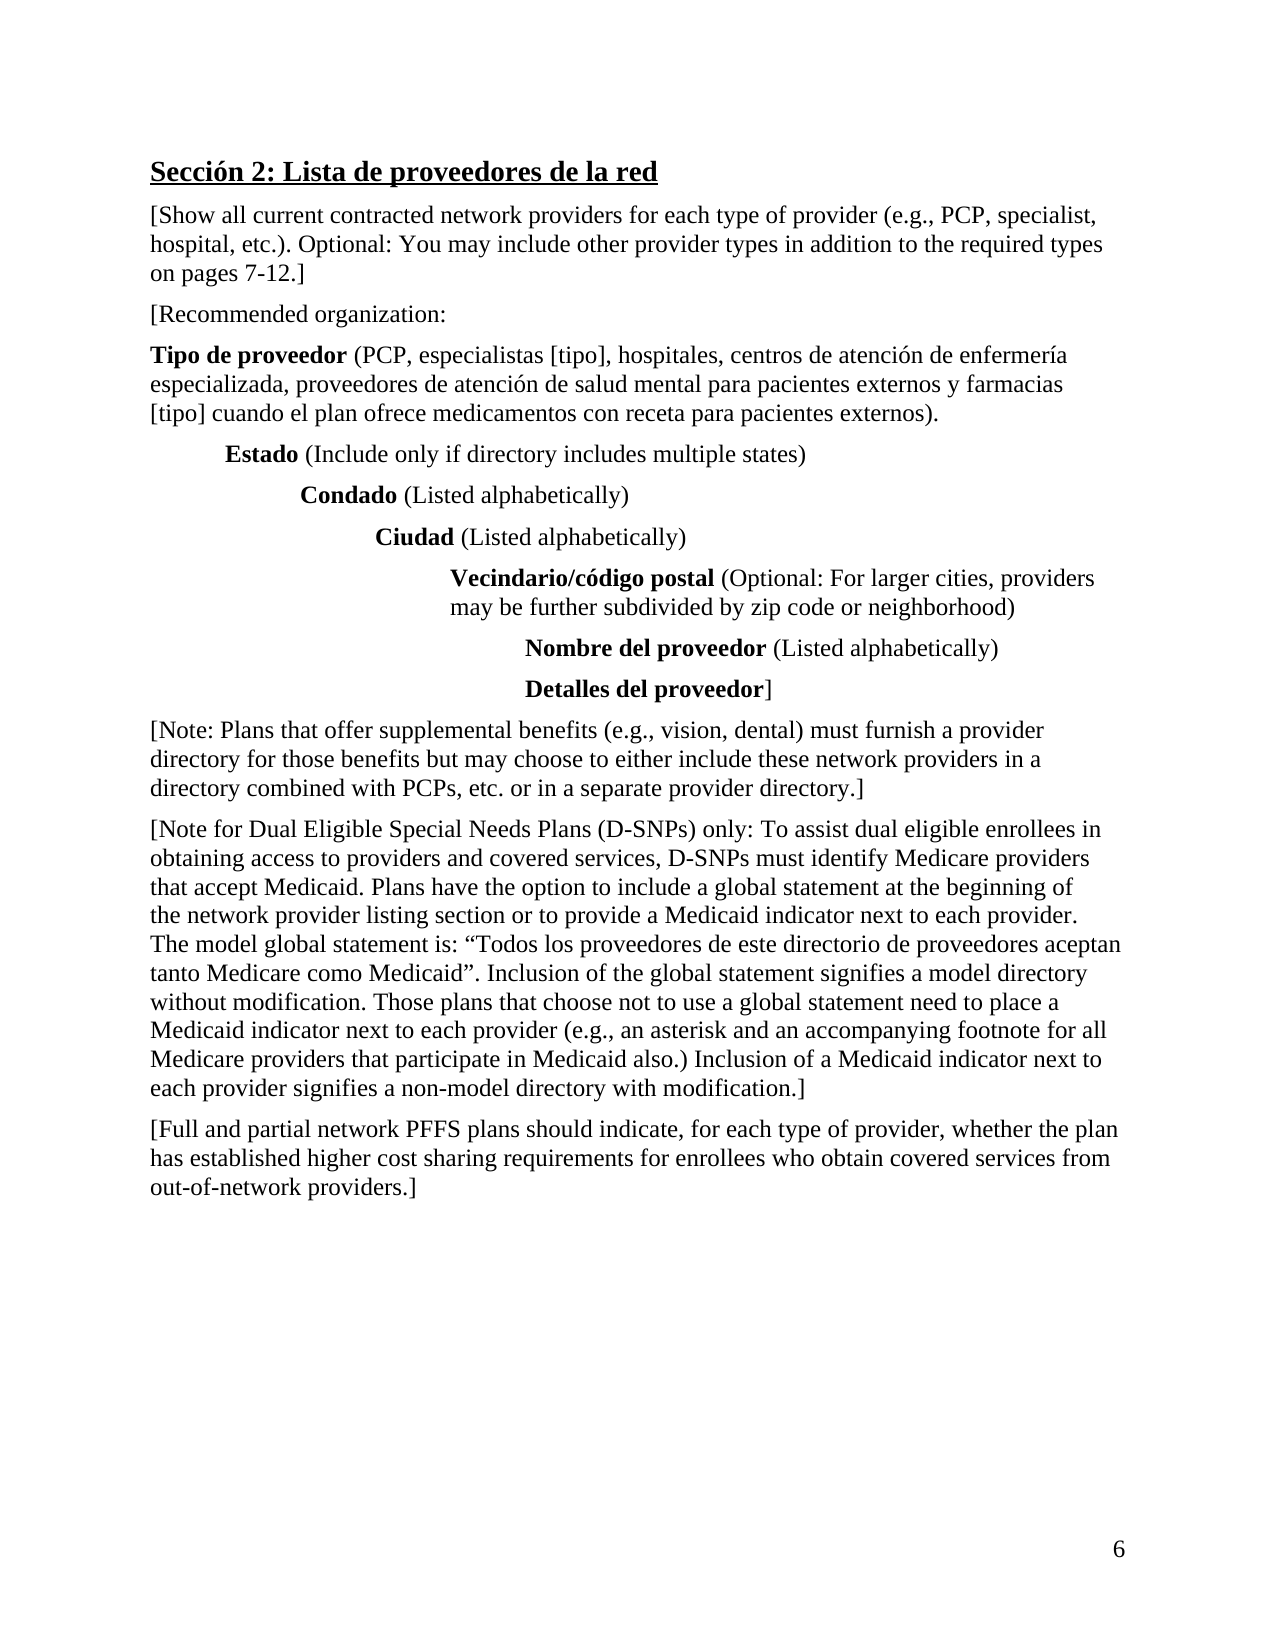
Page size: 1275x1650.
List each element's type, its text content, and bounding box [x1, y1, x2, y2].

text [Recommended organization: [150, 299, 1125, 328]
text Detalles del proveedor] [450, 674, 1125, 703]
text [Note: Plans that offer supplemental benefits (e.g., vision, dental) must furnish a provider directory for those benefits but may choose to either include these network providers in a directory combined with PCPs, etc. or in a separate provider directory.] [150, 715, 1125, 802]
text Vecindario/código postal (Optional: For larger cities, providers may be further subdivided by zip code or neighborhood) [450, 563, 1125, 620]
text Tipo de proveedor (PCP, especialistas [tipo], hospitales, centros de atención de enfermería especializada, proveedores de atención de salud mental para pacientes externos y farmacias [tipo] cuando el plan ofrece medicamentos con receta para pacientes externos). [150, 340, 1125, 427]
text [Show all current contracted network providers for each type of provider (e.g., PCP, specialist, hospital, etc.). Optional: You may include other provider types in addition to the required types on pages 7-12.] [150, 200, 1125, 287]
text Estado (Include only if directory includes multiple states) [225, 439, 1125, 468]
text Condado (Listed alphabetically) [300, 480, 1125, 509]
text Ciudad (Listed alphabetically) [375, 522, 1125, 550]
text Nombre del proveedor (Listed alphabetically) [525, 633, 1125, 662]
text [Full and partial network PFFS plans should indicate, for each type of provider, whether the plan has established higher cost sharing requirements for enrollees who obtain covered services from out-of-network providers.] [150, 1114, 1125, 1200]
subtitle Sección 2: Lista de proveedores de la red [150, 154, 1125, 188]
text [Note for Dual Eligible Special Needs Plans (D-SNPs) only: To assist dual eligible enrollees in obtaining access to providers and covered services, D-SNPs must identify Medicare providers that accept Medicaid. Plans have the option to include a global statement at the beginning of the network provider listing section or to provide a Medicaid indicator next to each provider. The model global statement is: “Todos los proveedores de este directorio de proveedores aceptan tanto Medicare como Medicaid”. Inclusion of the global statement signifies a model directory without modification. Those plans that choose not to use a global statement need to place a Medicaid indicator next to each provider (e.g., an asterisk and an accompanying footnote for all Medicare providers that participate in Medicaid also.) Inclusion of a Medicaid indicator next to each provider signifies a non-model directory with modification.] [150, 814, 1125, 1102]
